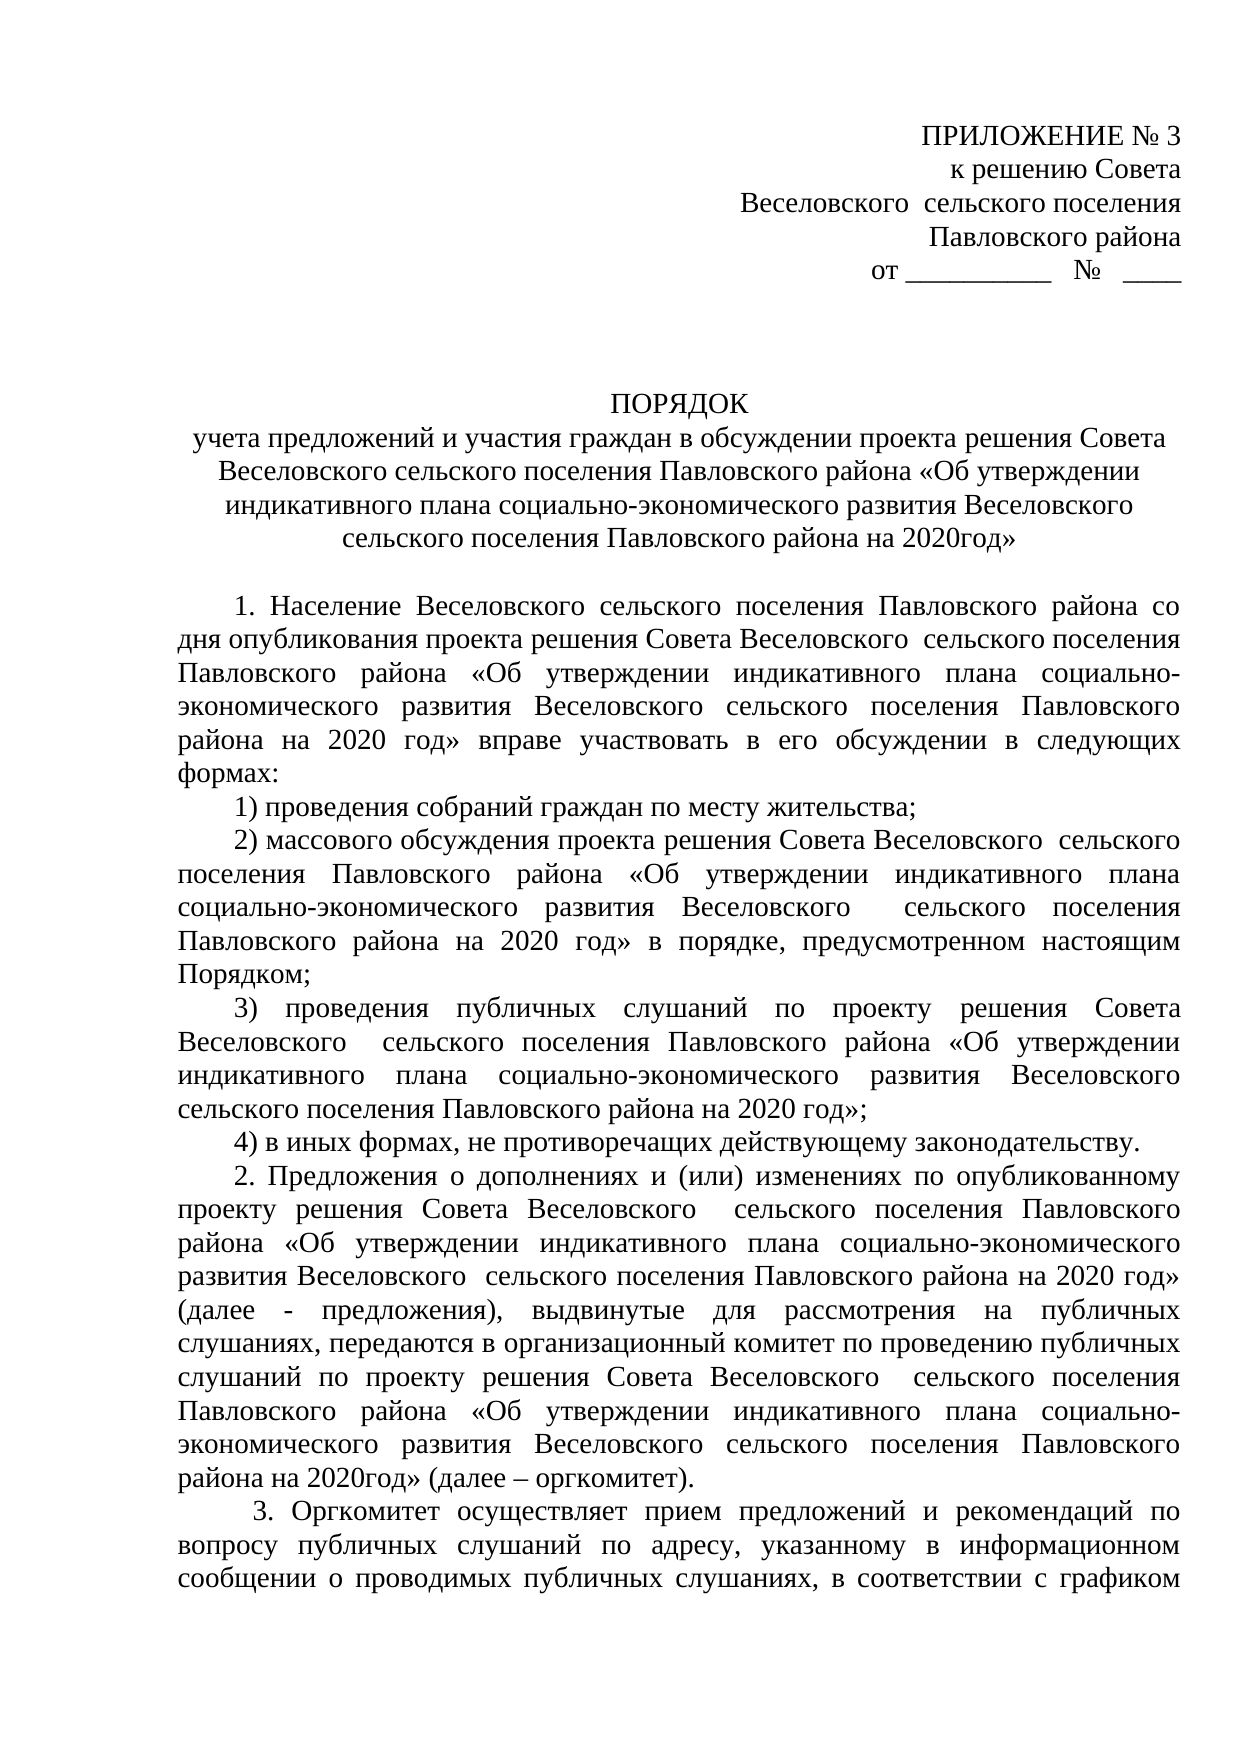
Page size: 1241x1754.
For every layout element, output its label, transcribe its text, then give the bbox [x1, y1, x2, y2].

text к решению Совета [177, 152, 1181, 185]
text 2. Предложения о дополнениях и (или) изменениях по опубликованному проекту решения Совета Веселовского сельского поселения Павловского района «Об утверждении индикативного плана социально-экономического развития Веселовского сельского поселения Павловского района на 2020 год» (далее - предложения), выдвинутые для рассмотрения на публичных слушаниях, передаются в организационный комитет по проведению публичных слушаний по проекту решения Совета Веселовского сельского поселения Павловского района «Об утверждении индикативного плана социально-экономического развития Веселовского сельского поселения Павловского района на 2020год» (далее – оргкомитет). [177, 1158, 1181, 1493]
text 1. Население Веселовского сельского поселения Павловского района со дня опубликования проекта решения Совета Веселовского сельского поселения Павловского района «Об утверждении индикативного плана социально-экономического развития Веселовского сельского поселения Павловского района на 2020 год» вправе участвовать в его обсуждении в следующих формах: [177, 588, 1181, 789]
text 1) проведения собраний граждан по месту жительства; [177, 789, 1181, 822]
text от __________ № ____ [177, 252, 1181, 286]
text 4) в иных формах, не противоречащих действующему законодательству. [177, 1124, 1181, 1158]
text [177, 1493, 1181, 1594]
text учета предложений и участия граждан в обсуждении проекта решения Совета Веселовского сельского поселения Павловского района «Об утверждении индикативного плана социально-экономического развития Веселовского сельского поселения Павловского района на 2020год» [177, 420, 1181, 554]
text ПОРЯДОК [177, 386, 1181, 420]
text Павловского района [177, 219, 1181, 252]
text ПРИЛОЖЕНИЕ № 3 [177, 118, 1181, 152]
text 3) проведения публичных слушаний по проекту решения Совета Веселовского сельского поселения Павловского района «Об утверждении индикативного плана социально-экономического развития Веселовского сельского поселения Павловского района на 2020 год»; [177, 990, 1181, 1124]
text 2) массового обсуждения проекта решения Совета Веселовского сельского поселения Павловского района «Об утверждении индикативного плана социально-экономического развития Веселовского сельского поселения Павловского района на 2020 год» в порядке, предусмотренном настоящим Порядком; [177, 822, 1181, 990]
text Веселовского сельского поселения [177, 185, 1181, 219]
